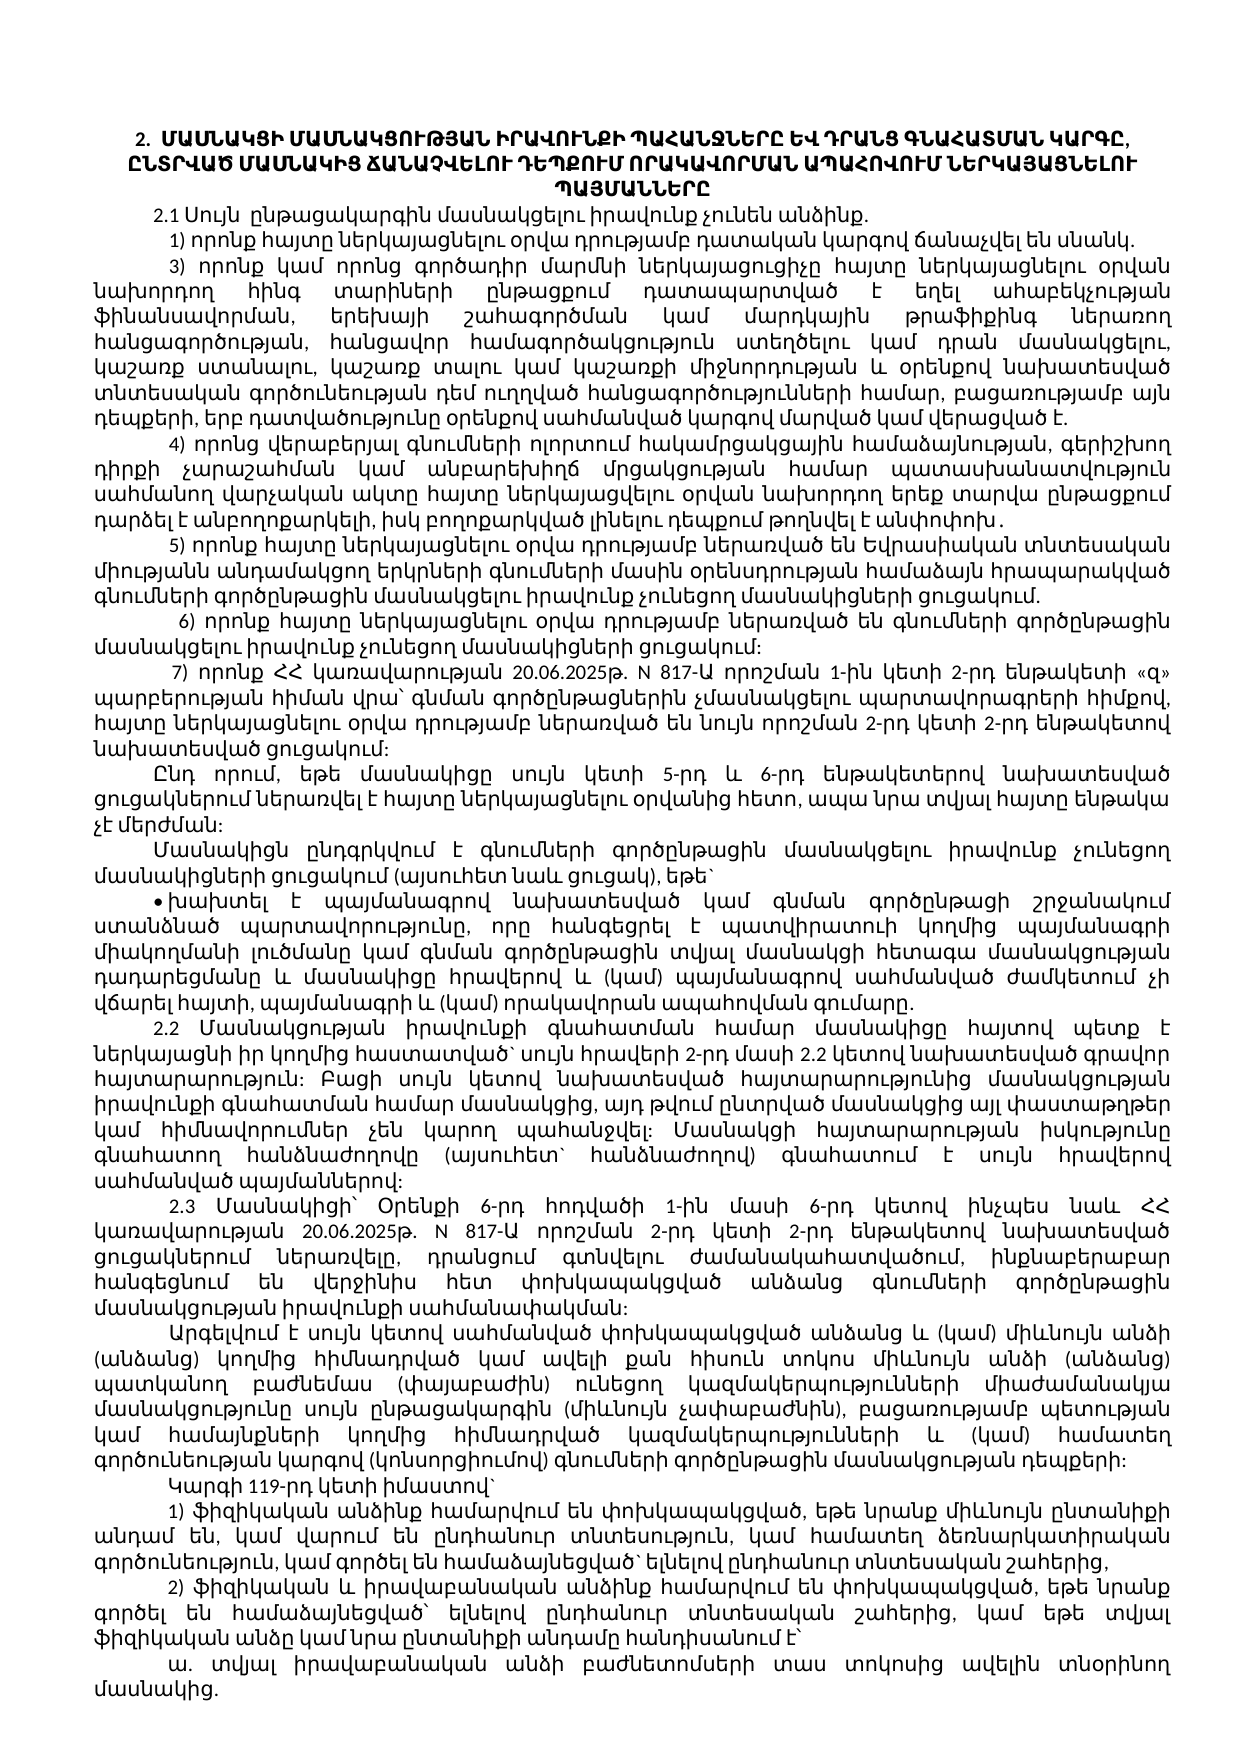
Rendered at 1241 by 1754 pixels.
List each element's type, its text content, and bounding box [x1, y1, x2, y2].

text Ընդ որում, եթե մասնակիցը սույն կետի 5-րդ և 6-րդ ենթակետերով նախատեսված ցուցակներում ներառվել է հայտը ներկայացնելու օրվանից հետո, ապա նրա տվյալ հայտը ենթակա չէ մերժման: [94, 761, 1171, 837]
text 2.1 Սույն ընթացակարգին մասնակցելու իրավունք չունեն անձինք. [94, 202, 1171, 227]
text 7) որոնք ՀՀ կառավարության 20.06.2025թ. N 817-Ա որոշման 1-ին կետի 2-րդ ենթակետի «զ» պարբերության հիման վրա՝ գնման գործընթացներին չմասնակցելու պարտավորագրերի հիմքով, հայտը ներկայացնելու օրվա դրությամբ ներառված են նույն որոշման 2-րդ կետի 2-րդ ենթակետով նախատեսված ցուցակում: [94, 659, 1171, 761]
text 4) որոնց վերաբերյալ գնումների ոլորտում հակամրցակցային համաձայնության, գերիշխող դիրքի չարաշահման կամ անբարեխիղճ մրցակցության համար պատասխանատվություն սահմանող վարչական ակտը հայտը ներկայացվելու օրվան նախորդող երեք տարվա ընթացքում դարձել է անբողոքարկելի, իսկ բողոքարկված լինելու դեպքում թողնվել է անփոփոխ․ [94, 431, 1171, 532]
text 1) որոնք հայտը ներկայացնելու օրվա դրությամբ դատական կարգով ճանաչվել են սնանկ. [94, 227, 1171, 253]
text Մասնակիցն ընդգրկվում է գնումների գործընթացին մասնակցելու իրավունք չունեցող մասնակիցների ցուցակում (այսուհետ նաև ցուցակ), եթե` [94, 837, 1171, 888]
text 2. ՄԱՍՆԱԿՑԻ ՄԱՍՆԱԿՑՈՒԹՅԱՆ ԻՐԱՎՈՒՆՔԻ ՊԱՀԱՆՋՆԵՐԸ ԵՎ ԴՐԱՆՑ ԳՆԱՀԱՏՄԱՆ ԿԱՐԳԸ, ԸՆՏՐՎԱԾ ՄԱՍՆԱԿԻՑ ՃԱՆԱՉՎԵԼՈՒ ԴԵՊՔՈՒՄ ՈՐԱԿԱՎՈՐՄԱՆ ԱՊԱՀՈՎՈՒՄ ՆԵՐԿԱՅԱՑՆԵԼՈՒ ՊԱՅՄԱՆՆԵՐԸ [94, 126, 1171, 202]
text 2.2 Մասնակցության իրավունքի գնահատման համար մասնակիցը հայտով պետք է ներկայացնի իր կողմից հաստատված` սույն հրավերի 2-րդ մասի 2.2 կետով նախատեսված գրավոր հայտարարություն: Բացի սույն կետով նախատեսված հայտարարությունից մասնակցության իրավունքի գնահատման համար մասնակցից, այդ թվում ընտրված մասնակցից այլ փաստաթղթեր կամ հիմնավորումներ չեն կարող պահանջվել: Մասնակցի հայտարարության իսկությունը գնահատող հանձնաժողովը (այսուհետ` հանձնաժողով) գնահատում է սույն հրավերով սահմանված պայմաններով: [94, 1015, 1171, 1193]
text ա. տվյալ իրավաբանական անձի բաժնետոմսերի տաս տոկոսից ավելին տնօրինող մասնակից. [94, 1651, 1171, 1702]
text 2.3 Մասնակիցի՝ Օրենքի 6-րդ հոդվածի 1-ին մասի 6-րդ կետով ինչպես նաև ՀՀ կառավարության 20.06.2025թ. N 817-Ա որոշման 2-րդ կետի 2-րդ ենթակետով նախատեսված ցուցակներում ներառվելը, դրանցում գտնվելու ժամանակահատվածում, ինքնաբերաբար հանգեցնում են վերջինիս հետ փոխկապակցված անձանց գնումների գործընթացին մասնակցության իրավունքի սահմանափակման: [94, 1193, 1171, 1320]
text 5) որոնք հայտը ներկայացնելու օրվա դրությամբ ներառված են Եվրասիական տնտեսական միությանն անդամակցող երկրների գնումների մասին օրենսդրության համաձայն հրապարակված գնումների գործընթացին մասնակցելու իրավունք չունեցող մասնակիցների ցուցակում. [94, 532, 1171, 609]
text • խախտել է պայմանագրով նախատեսված կամ գնման գործընթացի շրջանակում ստանձնած պարտավորությունը, որը հանգեցրել է պատվիրատուի կողմից պայմանագրի միակողմանի լուծմանը կամ գնման գործընթացին տվյալ մասնակցի հետագա մասնակցության դադարեցմանը և մասնակիցը հրավերով և (կամ) պայմանագրով սահմանված ժամկետում չի վճարել հայտի, պայմանագրի և (կամ) որակավորան ապահովման գումարը. [94, 888, 1171, 1015]
text 6) որոնք հայտը ներկայացնելու օրվա դրությամբ ներառված են գնումների գործընթացին մասնակցելու իրավունք չունեցող մասնակիցների ցուցակում: [94, 609, 1171, 659]
text Արգելվում է սույն կետով սահմանված փոխկապակցված անձանց և (կամ) միևնույն անձի (անձանց) կողմից հիմնադրված կամ ավելի քան հիսուն տոկոս միևնույն անձի (անձանց) պատկանող բաժնեմաս (փայաբաժին) ունեցող կազմակերպությունների միաժամանակյա մասնակցությունը սույն ընթացակարգին (միևնույն չափաբաժնին), բացառությամբ պետության կամ համայնքների կողմից հիմնադրված կազմակերպությունների և (կամ) համատեղ գործունեության կարգով (կոնսորցիումով) գնումների գործընթացին մասնակցության դեպքերի: [94, 1320, 1171, 1473]
text Կարգի 119-րդ կետի իմաստով` [94, 1473, 1171, 1498]
text 3) որոնք կամ որոնց գործադիր մարմնի ներկայացուցիչը հայտը ներկայացնելու օրվան նախորդող հինգ տարիների ընթացքում դատապարտված է եղել ահաբեկչության ֆինանսավորման, երեխայի շահագործման կամ մարդկային թրաֆիքինգ ներառող հանցագործության, հանցավոր համագործակցություն ստեղծելու կամ դրան մասնակցելու, կաշառք ստանալու, կաշառք տալու կամ կաշառքի միջնորդության և օրենքով նախատեսված տնտեսական գործունեության դեմ ուղղված հանցագործությունների համար, բացառությամբ այն դեպքերի, երբ դատվածությունը օրենքով սահմանված կարգով մարված կամ վերացված է. [94, 253, 1171, 431]
text 2) ֆիզիկական և իրավաբանական անձինք համարվում են փոխկապակցված, եթե նրանք գործել են համաձայնեցված՝ ելնելով ընդհանուր տնտեսական շահերից, կամ եթե տվյալ ֆիզիկական անձը կամ նրա ընտանիքի անդամը հանդիսանում է՝ [94, 1574, 1171, 1651]
text 1) ֆիզիկական անձինք համարվում են փոխկապակցված, եթե նրանք միևնույն ընտանիքի անդամ են, կամ վարում են ընդհանուր տնտեսություն, կամ համատեղ ձեռնարկատիրական գործունեություն, կամ գործել են համաձայնեցված` ելնելով ընդհանուր տնտեսական շահերից, [94, 1498, 1171, 1574]
